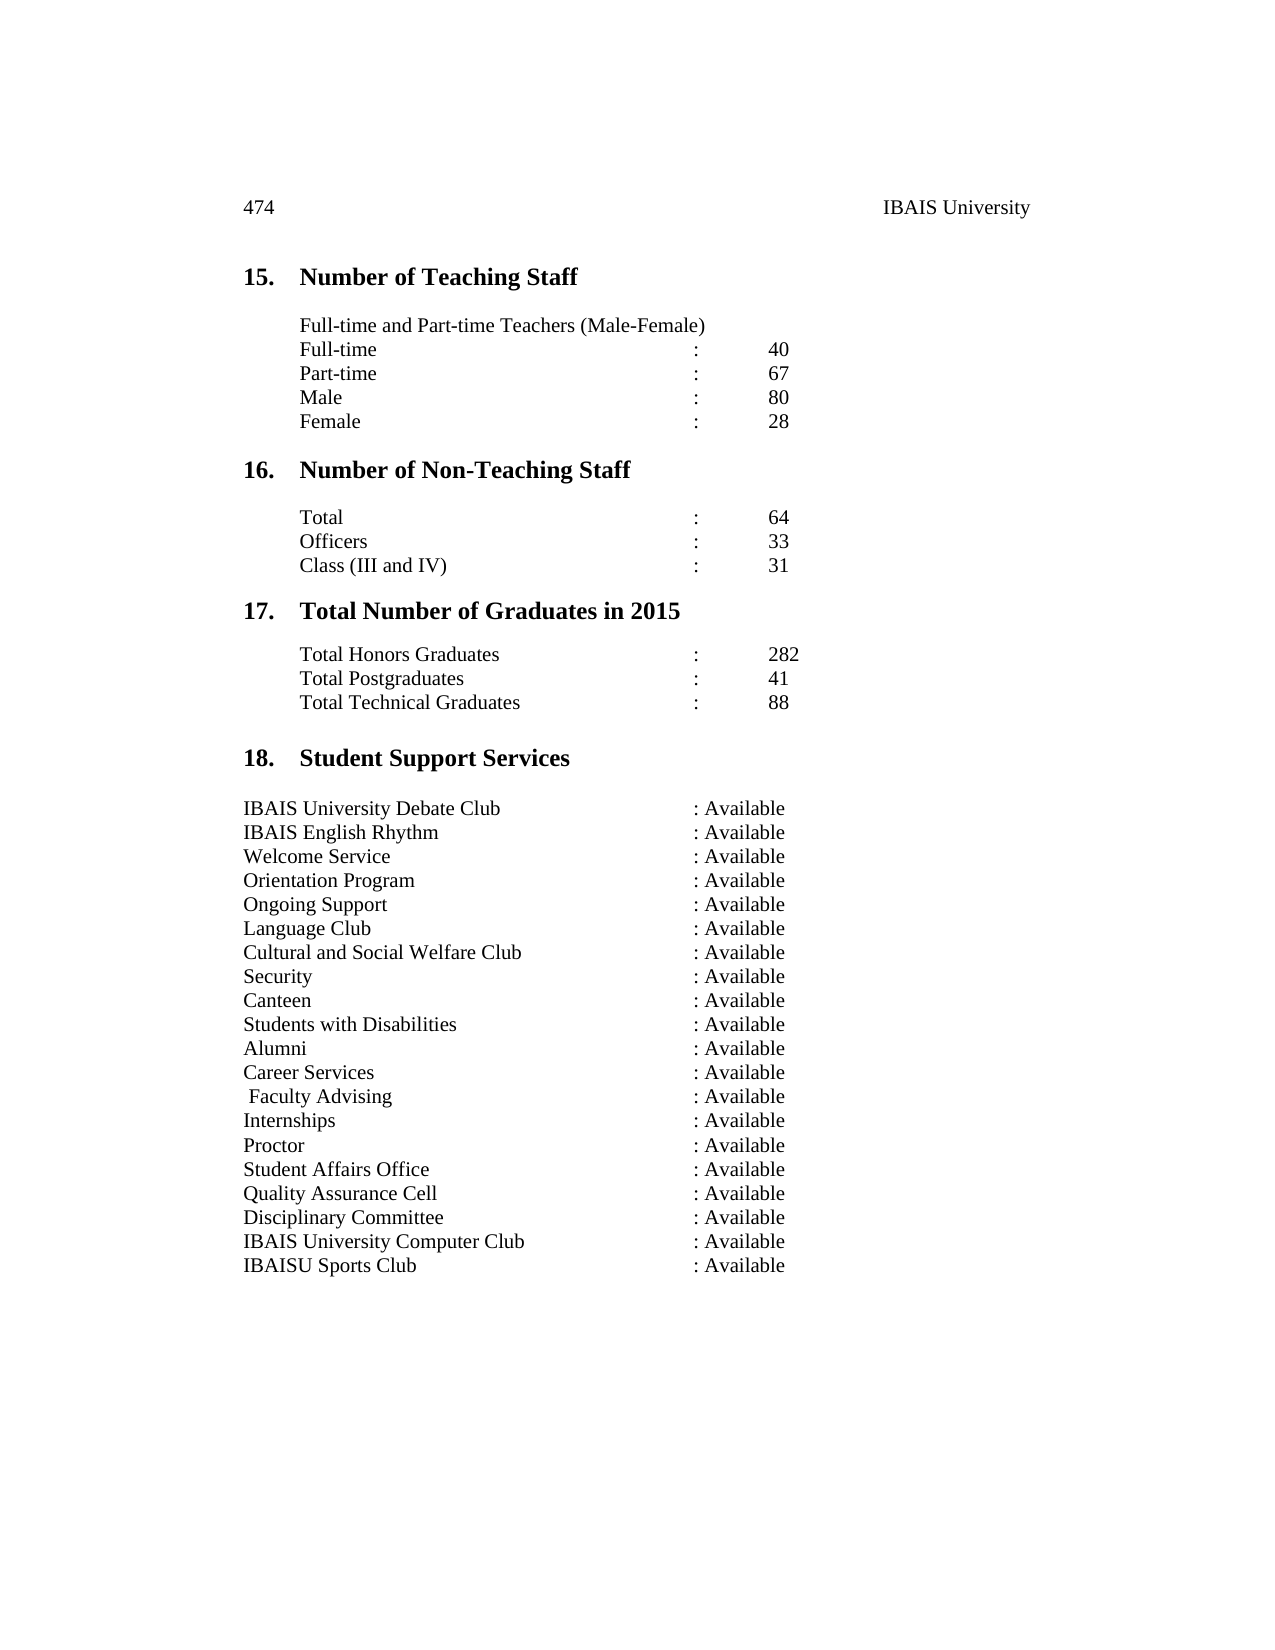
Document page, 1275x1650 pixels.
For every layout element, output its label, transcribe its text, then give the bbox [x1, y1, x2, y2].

text Total Technical Graduates : 88 [243, 690, 1032, 714]
text Male : 80 [299, 385, 1032, 409]
text 16. Number of Non-Teaching Staff [243, 455, 1032, 483]
text Disciplinary Committee : Available [243, 1205, 1032, 1229]
text IBAIS English Rhythm : Available [243, 820, 1032, 844]
text Total : 64 [299, 505, 1032, 529]
text Female : 28 [299, 409, 1032, 433]
text Faculty Advising : Available [243, 1084, 1032, 1108]
text Quality Assurance Cell : Available [243, 1181, 1032, 1205]
text Canteen : Available [243, 988, 1032, 1012]
text IBAISU Sports Club : Available [243, 1253, 1032, 1277]
text 15. Number of Teaching Staff [243, 262, 1032, 291]
text Full-time and Part-time Teachers (Male-Female) [299, 313, 1032, 337]
text 17. Total Number of Graduates in 2015 [243, 596, 1032, 625]
text Language Club : Available [243, 916, 1032, 940]
text Officers : 33 [299, 529, 1032, 553]
text Security : Available [243, 964, 1032, 988]
text Cultural and Social Welfare Club : Available [243, 940, 1032, 964]
text Student Affairs Office : Available [243, 1157, 1032, 1181]
text Alumni : Available [243, 1036, 1032, 1060]
text Welcome Service : Available [243, 844, 1032, 868]
text Internships : Available [243, 1108, 1032, 1132]
text Orientation Program : Available [243, 868, 1032, 892]
text IBAIS University Computer Club : Available [243, 1229, 1032, 1253]
text Total Honors Graduates : 282 [243, 642, 1032, 666]
text Full-time : 40 [299, 337, 1032, 361]
text Class (III and IV) : 31 [299, 553, 1032, 577]
text Ongoing Support : Available [243, 892, 1032, 916]
text Part-time : 67 [299, 361, 1032, 385]
text 18. Student Support Services [243, 743, 1032, 772]
text Proctor : Available [243, 1132, 1032, 1157]
text IBAIS University Debate Club : Available [243, 796, 1032, 820]
text Total Postgraduates : 41 [243, 666, 1032, 690]
text Students with Disabilities : Available [243, 1012, 1032, 1036]
text Career Services : Available [243, 1060, 1032, 1084]
